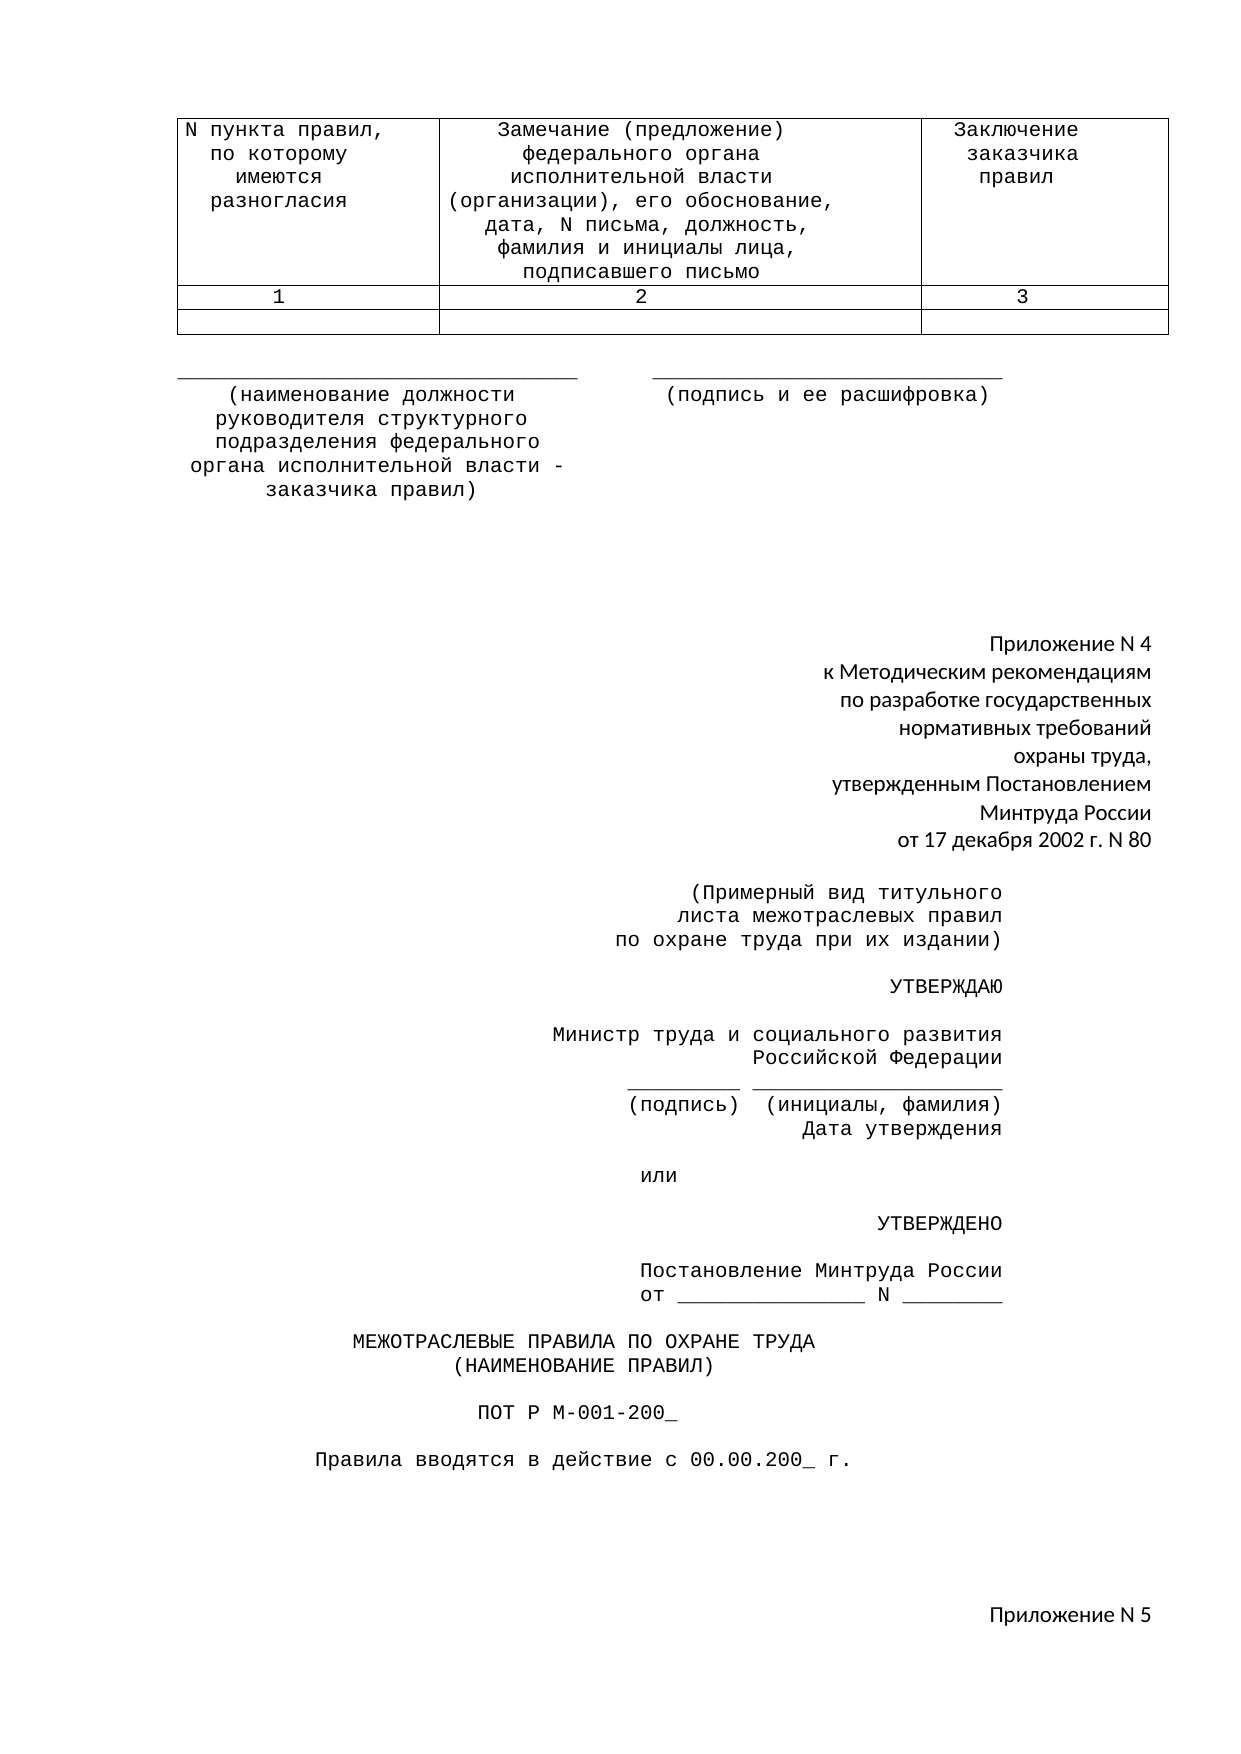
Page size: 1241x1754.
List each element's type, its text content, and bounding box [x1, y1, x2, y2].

text заказчика правил) [177, 479, 1152, 502]
text _________ ____________________ [177, 1071, 1152, 1094]
text (Примерный вид титульного [177, 882, 1152, 905]
text подразделения федерального [177, 431, 1152, 455]
table_header Заключение заказчика правил [922, 119, 1168, 285]
table_cell [922, 310, 1168, 334]
text или [177, 1165, 1152, 1189]
table_header N пункта правил, по которому имеются разногласия [178, 119, 439, 285]
text по охране труда при их издании) [177, 929, 1152, 953]
text от 17 декабря 2002 г. N 80 [177, 826, 1152, 854]
text Постановление Минтруда России [177, 1260, 1152, 1284]
text (наименование должности (подпись и ее расшифровка) [177, 384, 1152, 408]
text Минтруда России [177, 798, 1152, 826]
text (НАИМЕНОВАНИЕ ПРАВИЛ) [177, 1354, 1152, 1378]
text охраны труда, [177, 742, 1152, 769]
text ПОТ Р М-001-200_ [177, 1402, 1152, 1426]
text нормативных требований [177, 713, 1152, 742]
text Российской Федерации [177, 1047, 1152, 1071]
text руководителя структурного [177, 408, 1152, 431]
table_cell 3 [922, 286, 1168, 309]
text Правила вводятся в действие с 00.00.200_ г. [177, 1449, 1152, 1473]
text к Методическим рекомендациям [177, 657, 1152, 686]
text МЕЖОТРАСЛЕВЫЕ ПРАВИЛА ПО ОХРАНЕ ТРУДА [177, 1331, 1152, 1354]
table_cell [440, 310, 921, 334]
text УТВЕРЖДАЮ [177, 976, 1152, 1000]
table_cell 2 [440, 286, 921, 309]
text Приложение N 4 [177, 629, 1152, 657]
text от _______________ N ________ [177, 1284, 1152, 1307]
text Дата утверждения [177, 1118, 1152, 1142]
text Приложение N 5 [177, 1600, 1152, 1628]
text ________________________________ ____________________________ [177, 361, 1152, 384]
text органа исполнительной власти - [177, 455, 1152, 479]
table_cell [178, 310, 439, 334]
text (подпись) (инициалы, фамилия) [177, 1094, 1152, 1118]
table_header Замечание (предложение) федерального органа исполнительной власти (организации), его обоснование, дата, N письма, должность, фамилия и инициалы лица, подписавшего письмо [440, 119, 921, 285]
text листа межотраслевых правил [177, 905, 1152, 929]
text УТВЕРЖДЕНО [177, 1213, 1152, 1236]
table_cell 1 [178, 286, 439, 309]
text по разработке государственных [177, 686, 1152, 713]
text Министр труда и социального развития [177, 1023, 1152, 1047]
text утвержденным Постановлением [177, 769, 1152, 798]
